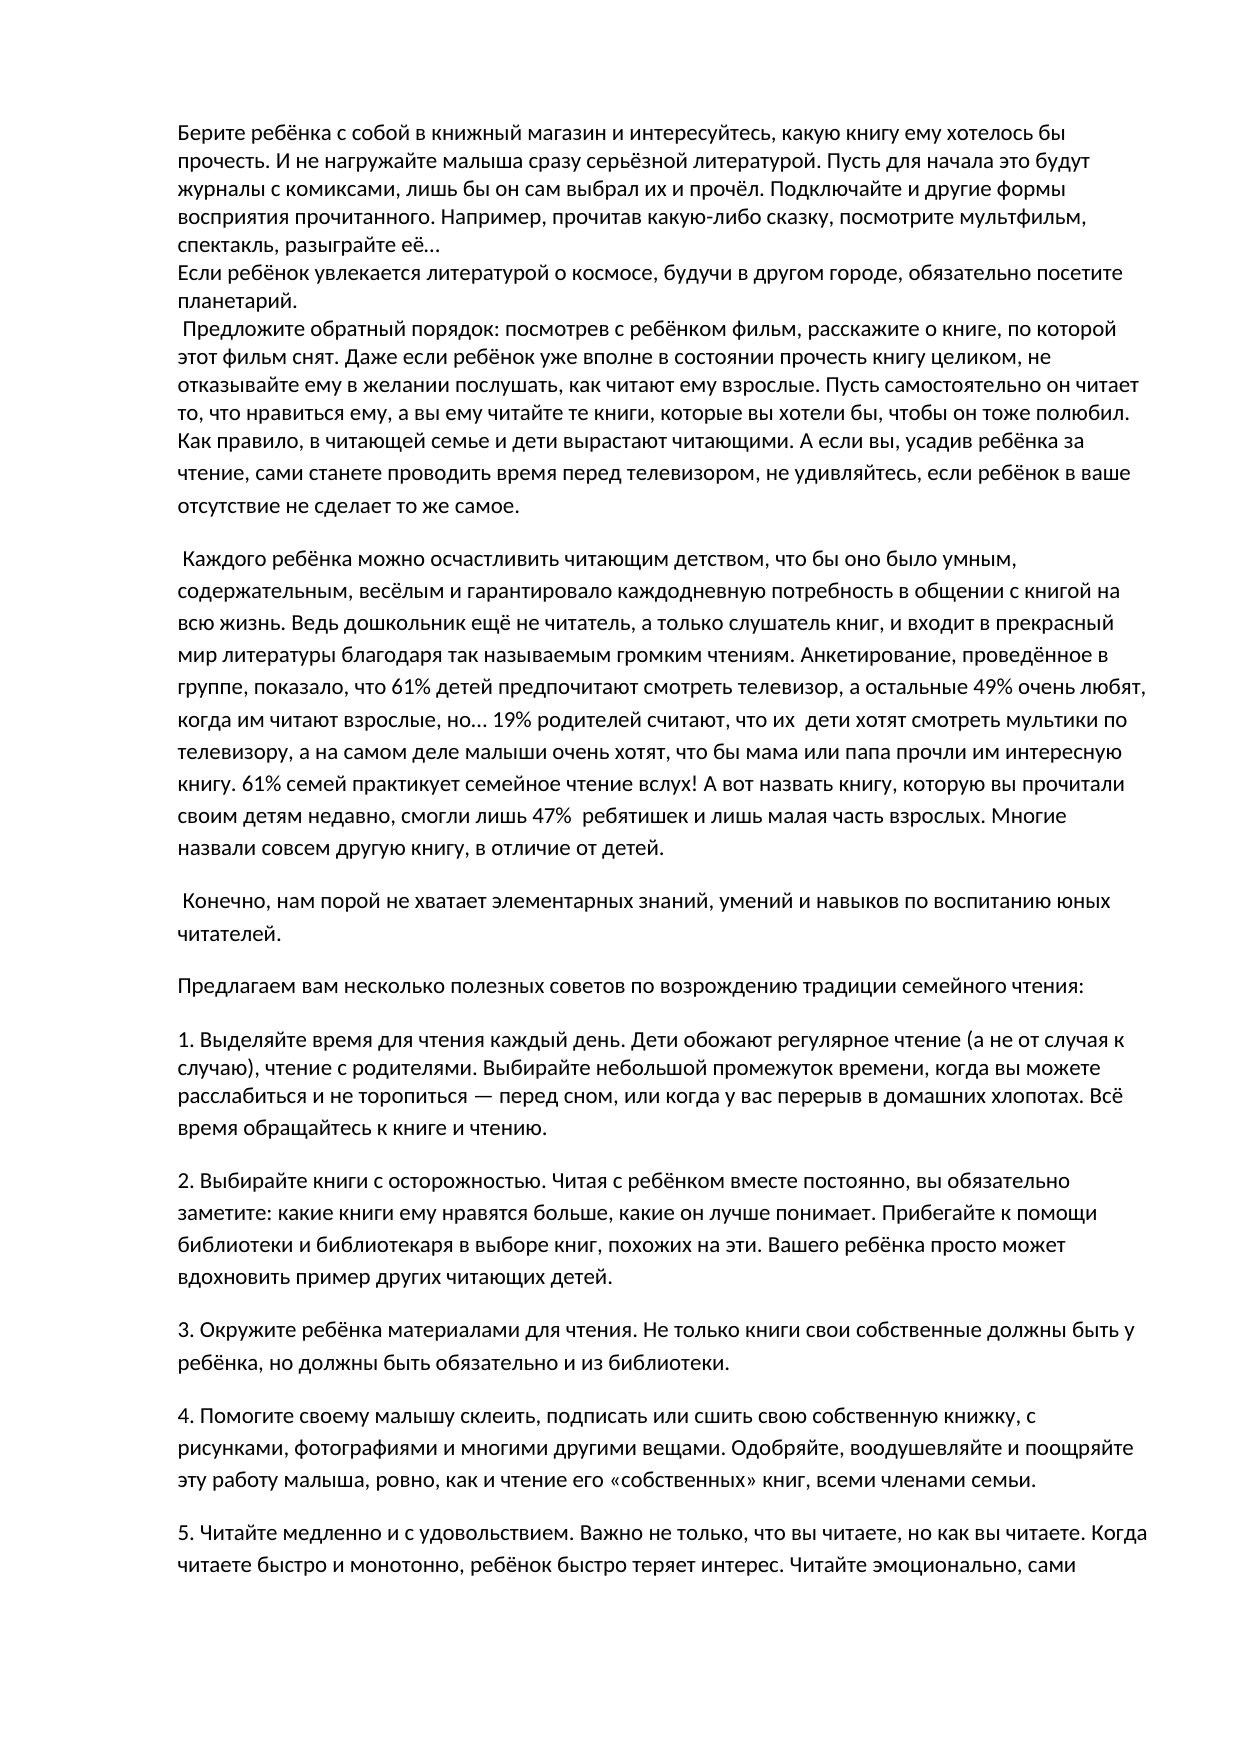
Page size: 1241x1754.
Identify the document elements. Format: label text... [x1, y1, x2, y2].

text Как правило, в читающей семье и дети вырастают читающими. А если вы, усадив ребёнка за чтение, сами станете проводить время перед телевизором, не удивляйтесь, если ребёнок в ваше отсутствие не сделает то же самое. [177, 426, 1152, 519]
text Предложите обратный порядок: посмотрев с ребёнком фильм, расскажите о книге, по которой этот фильм снят. Даже если ребёнок уже вполне в состоянии прочесть книгу целиком, не отказывайте ему в желании послушать, как читают ему взрослые. Пусть самостоятельно он читает то, что нравиться ему, а вы ему читайте те книги, которые вы хотели бы, чтобы он тоже полюбил. [177, 314, 1152, 426]
text Конечно, нам порой не хватает элементарных знаний, умений и навыков по воспитанию юных читателей. [177, 886, 1152, 947]
text Если ребёнок увлекается литературой о космосе, будучи в другом городе, обязательно посетите планетарий. [177, 258, 1152, 314]
text расслабиться и не торопиться — перед сном, или когда у вас перерыв в домашних хлопотах. Всё время обращайтесь к книге и чтению. [177, 1081, 1152, 1141]
text 2. Выбирайте книги с осторожностью. Читая с ребёнком вместе постоянно, вы обязательно заметите: какие книги ему нравятся больше, какие он лучше понимает. Прибегайте к помощи библиотеки и библиотекаря в выборе книг, похожих на эти. Вашего ребёнка просто может вдохновить пример других читающих детей. [177, 1166, 1152, 1291]
text Предлагаем вам несколько полезных советов по возрождению традиции семейного чтения: [177, 972, 1152, 1000]
text Берите ребёнка с собой в книжный магазин и интересуйтесь, какую книгу ему хотелось бы прочесть. И не нагружайте малыша сразу серьёзной литературой. Пусть для начала это будут журналы с комиксами, лишь бы он сам выбрал их и прочёл. Подключайте и другие формы восприятия прочитанного. Например, прочитав какую-либо сказку, посмотрите мультфильм, спектакль, разыграйте её… [177, 118, 1152, 258]
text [177, 1518, 1152, 1578]
text Каждого ребёнка можно осчастливить читающим детством, что бы оно было умным, содержательным, весёлым и гарантировало каждодневную потребность в общении с книгой на всю жизнь. Ведь дошкольник ещё не читатель, а только слушатель книг, и входит в прекрасный мир литературы благодаря так называемым громким чтениям. Анкетирование, проведённое в группе, показало, что 61% детей предпочитают смотреть телевизор, а остальные 49% очень любят, когда им читают взрослые, но… 19% родителей считают, что их дети хотят смотреть мультики по телевизору, а на самом деле малыши очень хотят, что бы мама или папа прочли им интересную книгу. 61% семей практикует семейное чтение вслух! А вот назвать книгу, которую вы прочитали своим детям недавно, смогли лишь 47% ребятишек и лишь малая часть взрослых. Многие назвали совсем другую книгу, в отличие от детей. [177, 544, 1152, 861]
text 1. Выделяйте время для чтения каждый день. Дети обожают регулярное чтение (а не от случая к случаю), чтение с родителями. Выбирайте небольшой промежуток времени, когда вы можете [177, 1025, 1152, 1081]
text 3. Окружите ребёнка материалами для чтения. Не только книги свои собственные должны быть у ребёнка, но должны быть обязательно и из библиотеки. [177, 1316, 1152, 1376]
text 4. Помогите своему малышу склеить, подписать или сшить свою собственную книжку, с рисунками, фотографиями и многими другими вещами. Одобряйте, воодушевляйте и поощряйте эту работу малыша, ровно, как и чтение его «собственных» книг, всеми членами семьи. [177, 1401, 1152, 1493]
